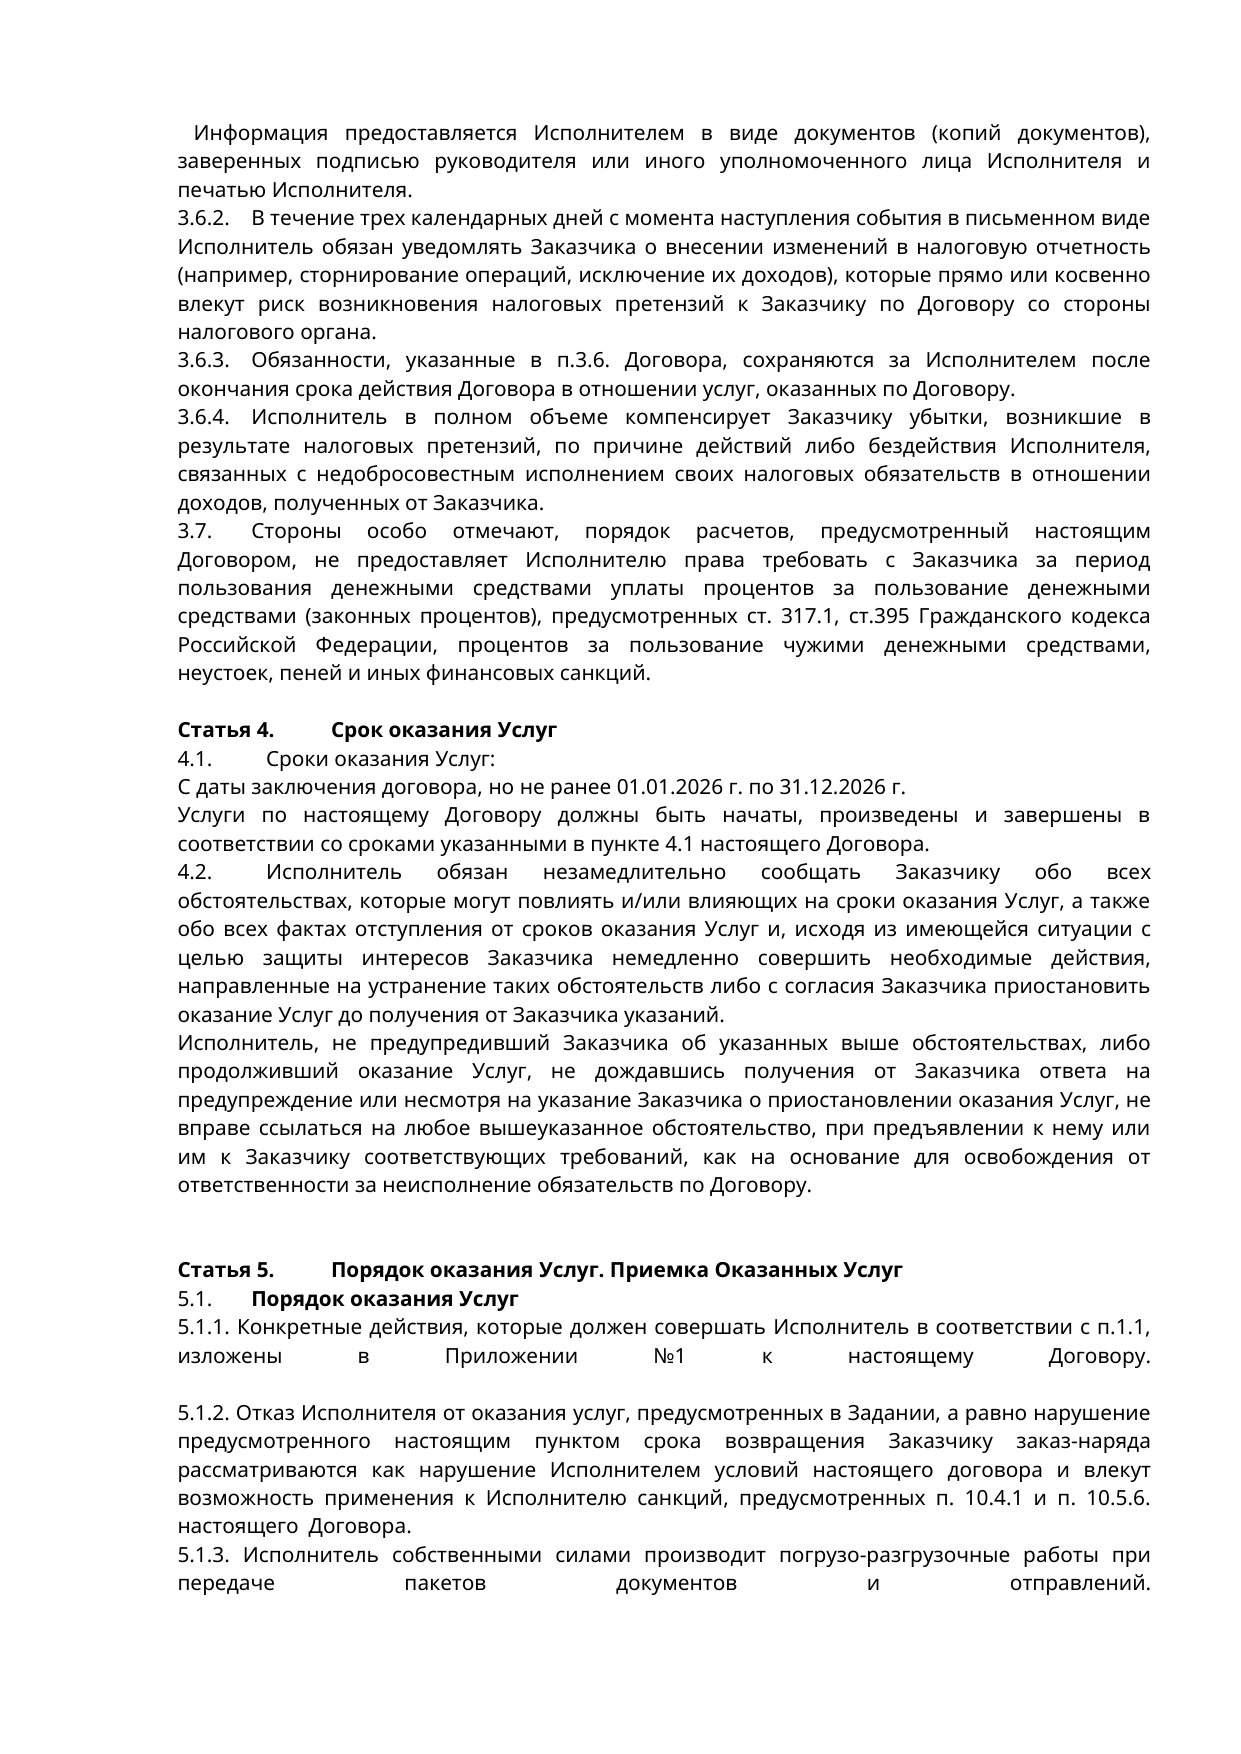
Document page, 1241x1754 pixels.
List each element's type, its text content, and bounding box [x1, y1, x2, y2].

list Обязанности, указанные в п.3.6. Договора, сохраняются за Исполнителем после окончания срока действия Договора в отношении услуг, оказанных по Договору. [177, 346, 1152, 402]
list Исполнитель обязан незамедлительно сообщать Заказчику обо всех обстоятельствах, которые могут повлиять и/или влияющих на сроки оказания Услуг, а также обо всех фактах отступления от сроков оказания Услуг и, исходя из имеющейся ситуации с целью защиты интересов Заказчика немедленно совершить необходимые действия, направленные на устранение таких обстоятельств либо с согласия Заказчика приостановить оказание Услуг до получения от Заказчика указаний. [177, 857, 1152, 1028]
list Исполнитель в полном объеме компенсирует Заказчику убытки, возникшие в результате налоговых претензий, по причине действий либо бездействия Исполнителя, связанных с недобросовестным исполнением своих налоговых обязательств в отношении доходов, полученных от Заказчика. [177, 402, 1152, 516]
list Срок оказания Услуг [177, 715, 1152, 744]
text Услуги по настоящему Договору должны быть начаты, произведены и завершены в соответствии со сроками указанными в пункте 4.1 настоящего Договора. [177, 801, 1152, 857]
text Исполнитель, не предупредивший Заказчика об указанных выше обстоятельствах, либо продолживший оказание Услуг, не дождавшись получения от Заказчика ответа на предупреждение или несмотря на указание Заказчика о приостановлении оказания Услуг, не вправе ссылаться на любое вышеуказанное обстоятельство, при предъявлении к нему или им к Заказчику соответствующих требований, как на основание для освобождения от ответственности за неисполнение обязательств по Договору. [177, 1028, 1152, 1199]
list Сроки оказания Услуг: [177, 744, 1152, 772]
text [177, 1312, 1152, 1625]
list Порядок оказания Услуг [177, 1284, 1152, 1312]
list Порядок оказания Услуг. Приемка Оказанных Услуг [177, 1256, 1152, 1284]
text C даты заключения договора, но не ранее 01.01.2026 г. по 31.12.2026 г. [177, 772, 1152, 801]
list Стороны особо отмечают, порядок расчетов, предусмотренный настоящим Договором, не предоставляет Исполнителю права требовать с Заказчика за период пользования денежными средствами уплаты процентов за пользование денежными средствами (законных процентов), предусмотренных ст. 317.1, ст.395 Гражданского кодекса Российской Федерации, процентов за пользование чужими денежными средствами, неустоек, пеней и иных финансовых санкций. [177, 516, 1152, 687]
text Информация предоставляется Исполнителем в виде документов (копий документов), заверенных подписью руководителя или иного уполномоченного лица Исполнителя и печатью Исполнителя. [177, 118, 1152, 203]
list В течение трех календарных дней с момента наступления события в письменном виде Исполнитель обязан уведомлять Заказчика о внесении изменений в налоговую отчетность (например, сторнирование операций, исключение их доходов), которые прямо или косвенно влекут риск возникновения налоговых претензий к Заказчику по Договору со стороны налогового органа. [177, 203, 1152, 346]
